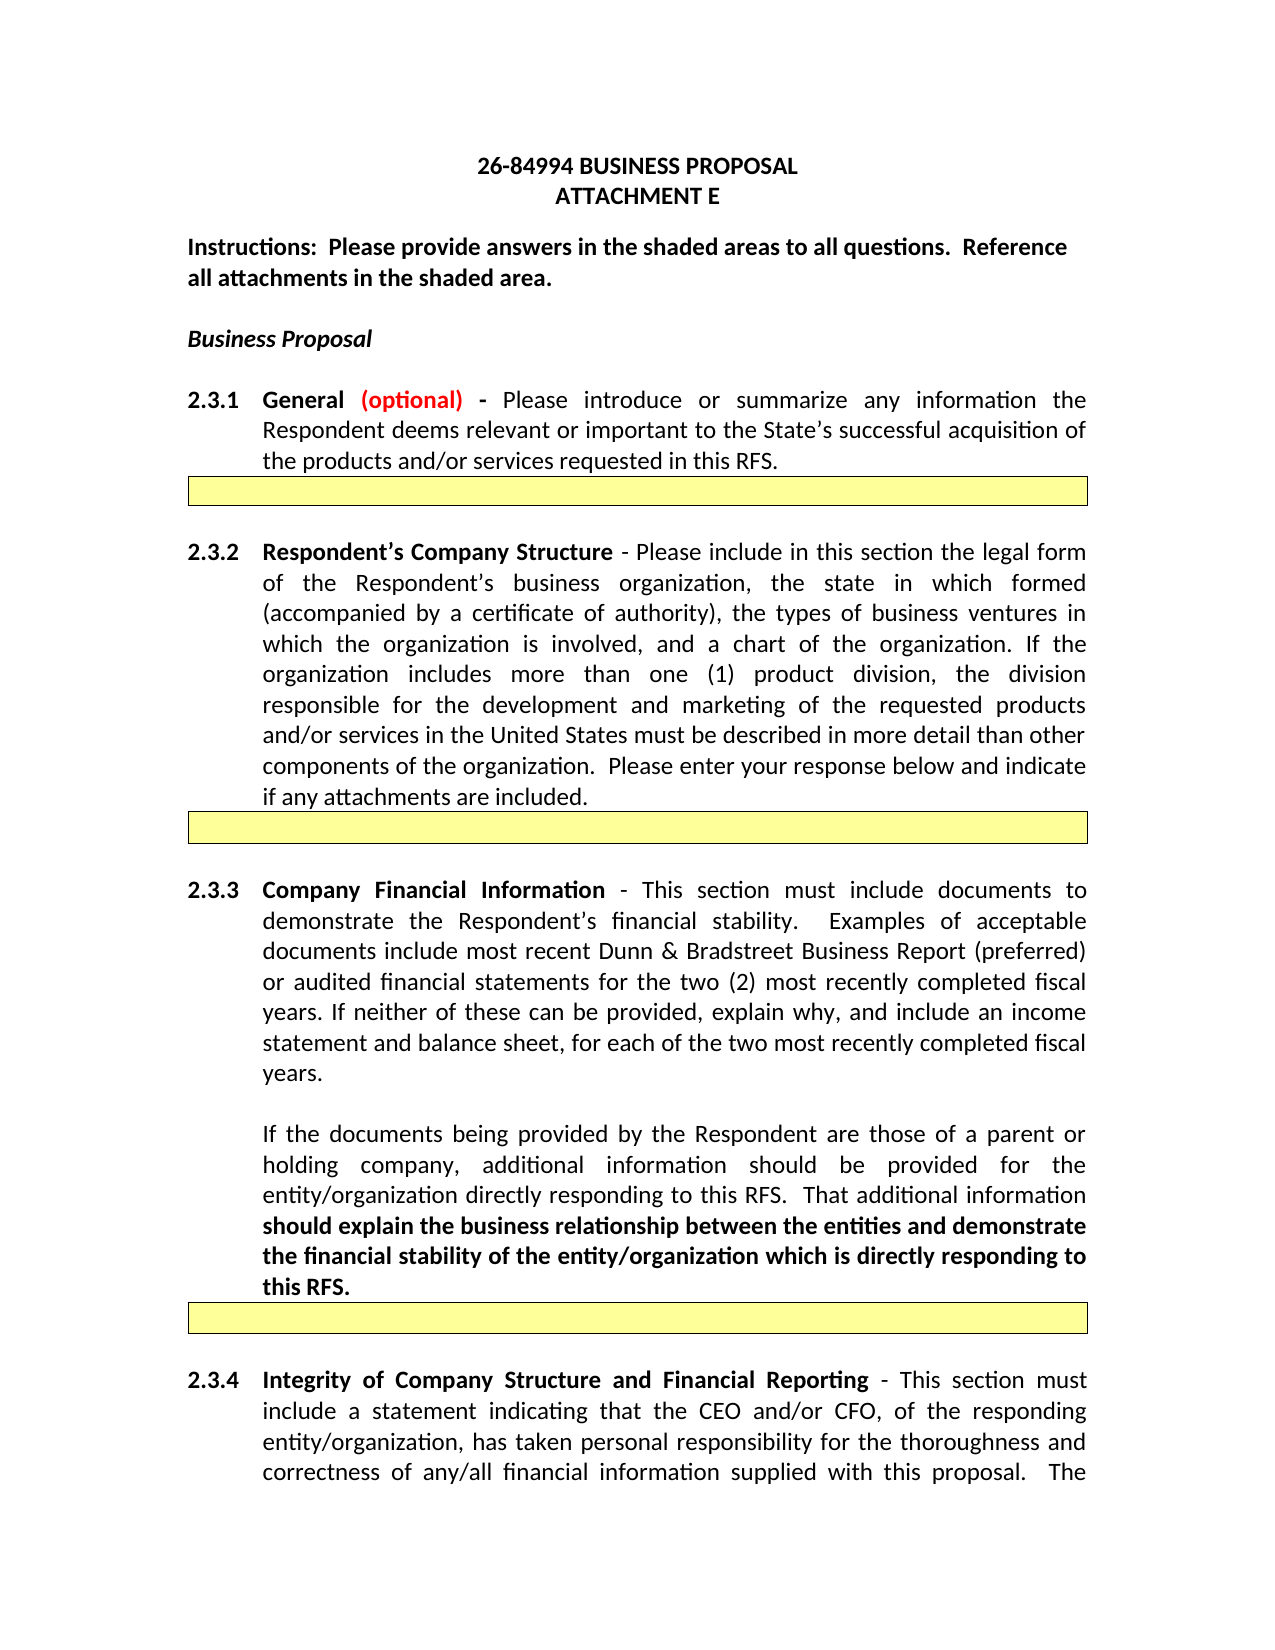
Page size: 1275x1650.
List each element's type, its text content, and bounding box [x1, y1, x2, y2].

list Company Financial Information - This section must include documents to demonstrate the Respondent’s financial stability. Examples of acceptable documents include most recent Dunn & Bradstreet Business Report (preferred) or audited financial statements for the two (2) most recently completed fiscal years. If neither of these can be provided, explain why, and include an income statement and balance sheet, for each of the two most recently completed fiscal years. [187, 874, 1087, 1088]
text Instructions: Please provide answers in the shaded areas to all questions. Reference all attachments in the shaded area. [187, 231, 1087, 292]
table_header [189, 812, 1087, 843]
text If the documents being provided by the Respondent are those of a parent or holding company, additional information should be provided for the entity/organization directly responding to this RFS. That additional information should explain the business relationship between the entities and demonstrate the financial stability of the entity/organization which is directly responding to this RFS. [262, 1118, 1087, 1302]
text 26-84994 BUSINESS PROPOSAL [187, 150, 1087, 181]
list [187, 1365, 1087, 1487]
table_header [189, 477, 1087, 505]
text ATTACHMENT E [187, 181, 1087, 211]
text Business Proposal [187, 323, 1087, 353]
table_header [189, 1303, 1087, 1333]
list General (optional) - Please introduce or summarize any information the Respondent deems relevant or important to the State’s successful acquisition of the products and/or services requested in this RFS. [187, 384, 1087, 476]
list Respondent’s Company Structure - Please include in this section the legal form of the Respondent’s business organization, the state in which formed (accompanied by a certificate of authority), the types of business ventures in which the organization is involved, and a chart of the organization. If the organization includes more than one (1) product division, the division responsible for the development and marketing of the requested products and/or services in the United States must be described in more detail than other components of the organization. Please enter your response below and indicate if any attachments are included. [187, 536, 1087, 811]
